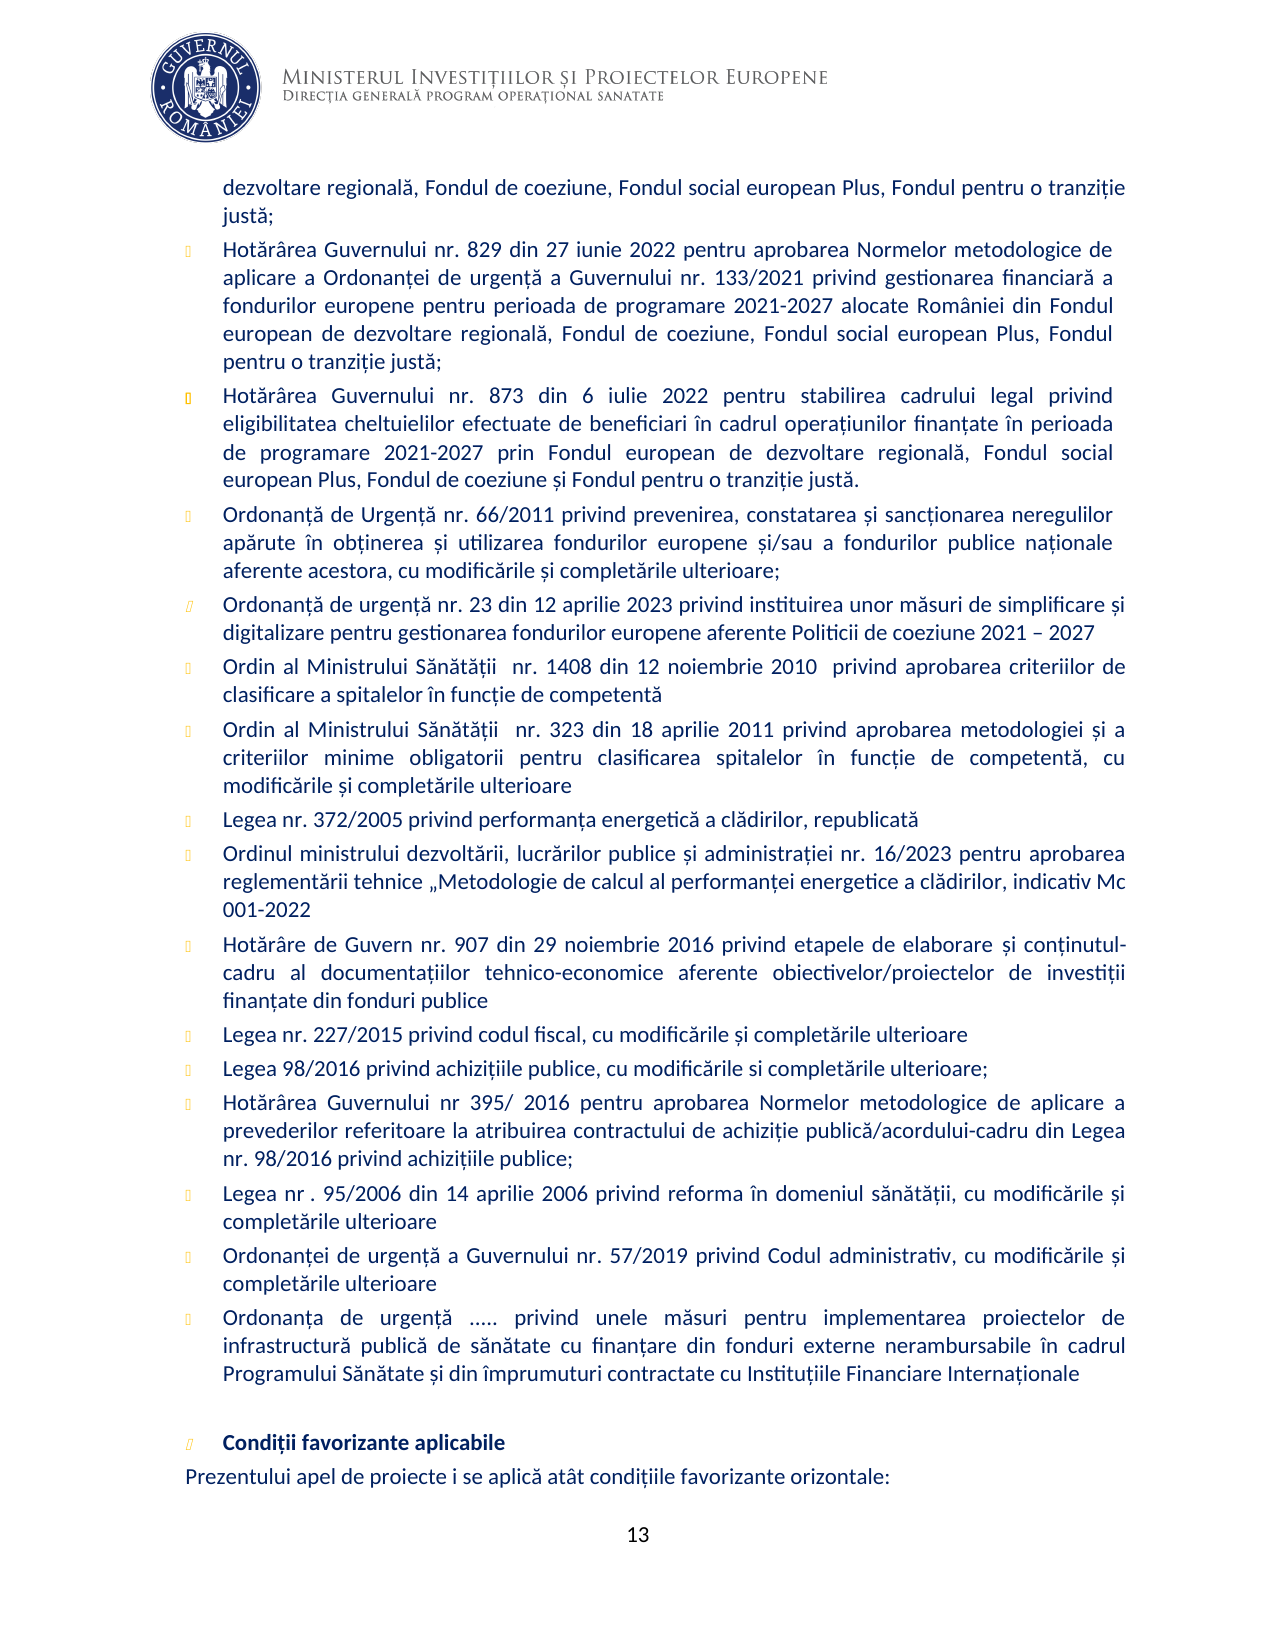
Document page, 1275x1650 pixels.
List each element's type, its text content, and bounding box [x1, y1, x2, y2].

list Ordin al Ministrului Sănătății nr. 323 din 18 aprilie 2011 privind aprobarea metodologiei și a criteriilor minime obligatorii pentru clasificarea spitalelor în funcție de competentă, cu modificările și completările ulterioare [185, 715, 1127, 799]
list Legea 98/2016 privind achizițiile publice, cu modificările si completările ulterioare; [185, 1054, 1127, 1082]
list Ordonanței de urgență a Guvernului nr. 57/2019 privind Codul administrativ, cu modificările și completările ulterioare [185, 1241, 1127, 1297]
picture [147, 29, 852, 145]
list Legea nr . 95/2006 din 14 aprilie 2006 privind reforma în domeniul sănătății, cu modificările și completările ulterioare [185, 1179, 1127, 1235]
list Ordonanță de Urgență nr. 66/2011 privind prevenirea, constatarea și sancționarea neregulilor apărute în obținerea și utilizarea fondurilor europene și/sau a fondurilor publice naționale aferente acestora, cu modificările și completările ulterioare; [185, 500, 1115, 584]
list Ordin al Ministrului Sănătății nr. 1408 din 12 noiembrie 2010 privind aprobarea criteriilor de clasificare a spitalelor în funcție de competentă [185, 652, 1127, 708]
list Ordinul ministrului dezvoltării, lucrărilor publice și administrației nr. 16/2023 pentru aprobarea reglementării tehnice „Metodologie de calcul al performanței energetice a clădirilor, indicativ Mc 001-2022 [185, 839, 1127, 923]
list Hotărârea Guvernului nr. 873 din 6 iulie 2022 pentru stabilirea cadrului legal privind eligibilitatea cheltuielilor efectuate de beneficiari în cadrul operațiunilor finanțate în perioada de programare 2021-2027 prin Fondul european de dezvoltare regională, Fondul social european Plus, Fondul de coeziune și Fondul pentru o tranziție justă. [185, 382, 1115, 494]
list Ordonanța de urgență ..... privind unele măsuri pentru implementarea proiectelor de infrastructură publică de sănătate cu finanțare din fonduri externe nerambursabile în cadrul Programului Sănătate și din împrumuturi contractate cu Instituțiile Financiare Internaționale [185, 1303, 1127, 1387]
list Hotărârea Guvernului nr 395/ 2016 pentru aprobarea Normelor metodologice de aplicare a prevederilor referitoare la atribuirea contractului de achiziție publică/acordului-cadru din Legea nr. 98/2016 privind achizițiile publice; [185, 1088, 1127, 1173]
list Ordonanță de urgență nr. 23 din 12 aprilie 2023 privind instituirea unor măsuri de simplificare și digitalizare pentru gestionarea fondurilor europene aferente Politicii de coeziune 2021 – 2027 [185, 590, 1127, 646]
text Prezentului apel de proiecte i se aplică atât condițiile favorizante orizontale: [185, 1462, 1127, 1490]
list Legea nr. 372/2005 privind performanța energetică a clădirilor, republicată [185, 805, 1127, 833]
list Hotărâre de Guvern nr. 907 din 29 noiembrie 2016 privind etapele de elaborare şi conținutul-cadru al documentațiilor tehnico-economice aferente obiectivelor/proiectelor de investiții finanțate din fonduri publice [185, 930, 1127, 1014]
list Condiții favorizante aplicabile [185, 1428, 1127, 1456]
list Hotărârea Guvernului nr. 829 din 27 iunie 2022 pentru aprobarea Normelor metodologice de aplicare a Ordonanței de urgență a Guvernului nr. 133/2021 privind gestionarea financiară a fondurilor europene pentru perioada de programare 2021-2027 alocate României din Fondul european de dezvoltare regională, Fondul de coeziune, Fondul social european Plus, Fondul pentru o tranziție justă; [185, 235, 1115, 375]
list Legea nr. 227/2015 privind codul fiscal, cu modificările și completările ulterioare [185, 1020, 1127, 1048]
